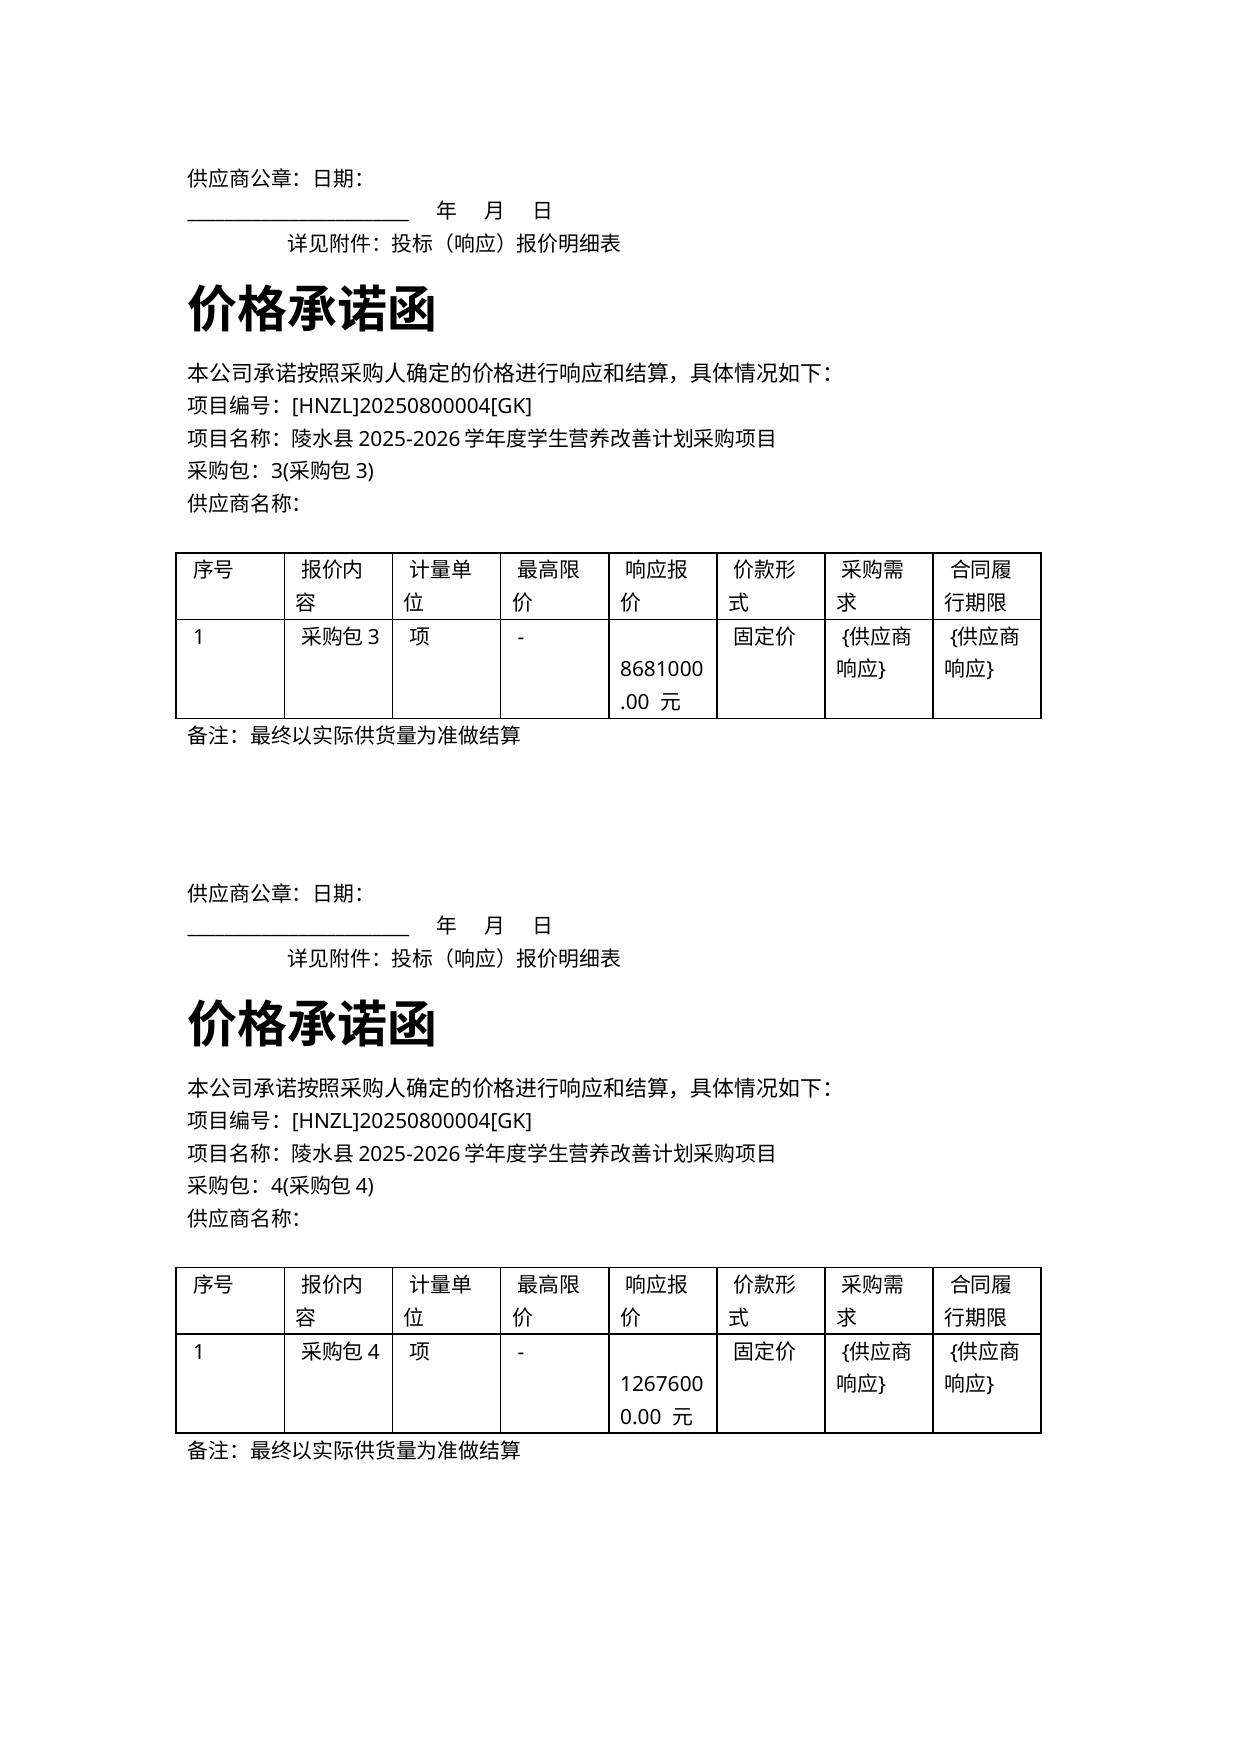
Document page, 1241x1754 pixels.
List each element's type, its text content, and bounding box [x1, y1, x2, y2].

text 采购包：4(采购包4) [187, 1169, 1053, 1202]
table_cell {供应商响应} [934, 1335, 1040, 1432]
table_header 合同履行期限 [934, 554, 1040, 618]
text 备注：最终以实际供货量为准做结算 [187, 719, 1053, 752]
table_header 价款形式 [718, 1268, 824, 1333]
table_header 计量单位 [393, 554, 500, 618]
text 供应商名称： [187, 1202, 1053, 1234]
table_header 报价内容 [285, 554, 392, 618]
table_cell - [501, 1335, 608, 1432]
text 价格承诺函 [187, 974, 1053, 1072]
table_header 采购需求 [826, 554, 932, 618]
table_header 合同履行期限 [934, 1268, 1040, 1333]
table_cell {供应商响应} [826, 620, 932, 718]
table_header 响应报价 [610, 554, 716, 618]
table_header 最高限价 [501, 1268, 608, 1333]
table_header 价款形式 [718, 554, 824, 618]
text 项目编号：[HNZL]20250800004[GK] [187, 1104, 881, 1137]
table_cell - [501, 620, 608, 718]
table_header 序号 [177, 1268, 284, 1333]
text 供应商公章：日期： [187, 162, 1053, 194]
text 供应商名称： [187, 487, 1053, 519]
text ________________________ 年 月 日 [187, 194, 1053, 227]
table_cell 项 [393, 1335, 500, 1432]
table_cell {供应商响应} [934, 620, 1040, 718]
text 本公司承诺按照采购人确定的价格进行响应和结算，具体情况如下： [187, 1072, 1053, 1104]
text 供应商公章：日期： [187, 877, 1053, 909]
table_cell 1 [177, 620, 284, 718]
text 项目编号：[HNZL]20250800004[GK] [187, 389, 881, 422]
text 详见附件：投标（响应）报价明细表 [187, 227, 1053, 259]
table_cell 12676000.00 元 [610, 1335, 716, 1432]
text ________________________ 年 月 日 [187, 909, 1053, 942]
table_header 计量单位 [393, 1268, 500, 1333]
table_cell 采购包3 [285, 620, 392, 718]
table_cell {供应商响应} [826, 1335, 932, 1432]
text 备注：最终以实际供货量为准做结算 [187, 1434, 1053, 1466]
text 本公司承诺按照采购人确定的价格进行响应和结算，具体情况如下： [187, 357, 1053, 389]
table_header 响应报价 [610, 1268, 716, 1333]
table_cell 固定价 [718, 620, 824, 718]
table_header 最高限价 [501, 554, 608, 618]
text 项目名称：陵水县2025-2026学年度学生营养改善计划采购项目 [187, 1137, 1053, 1169]
table_cell 项 [393, 620, 500, 718]
table_cell 采购包4 [285, 1335, 392, 1432]
text 项目名称：陵水县2025-2026学年度学生营养改善计划采购项目 [187, 422, 1053, 454]
table_header 采购需求 [826, 1268, 932, 1333]
table_header 报价内容 [285, 1268, 392, 1333]
text 采购包：3(采购包3) [187, 454, 1053, 487]
text 价格承诺函 [187, 259, 1053, 357]
table_cell 8681000.00 元 [610, 620, 716, 718]
table_cell 1 [177, 1335, 284, 1432]
table_header 序号 [177, 554, 284, 618]
table_cell 固定价 [718, 1335, 824, 1432]
text 详见附件：投标（响应）报价明细表 [187, 942, 1053, 974]
